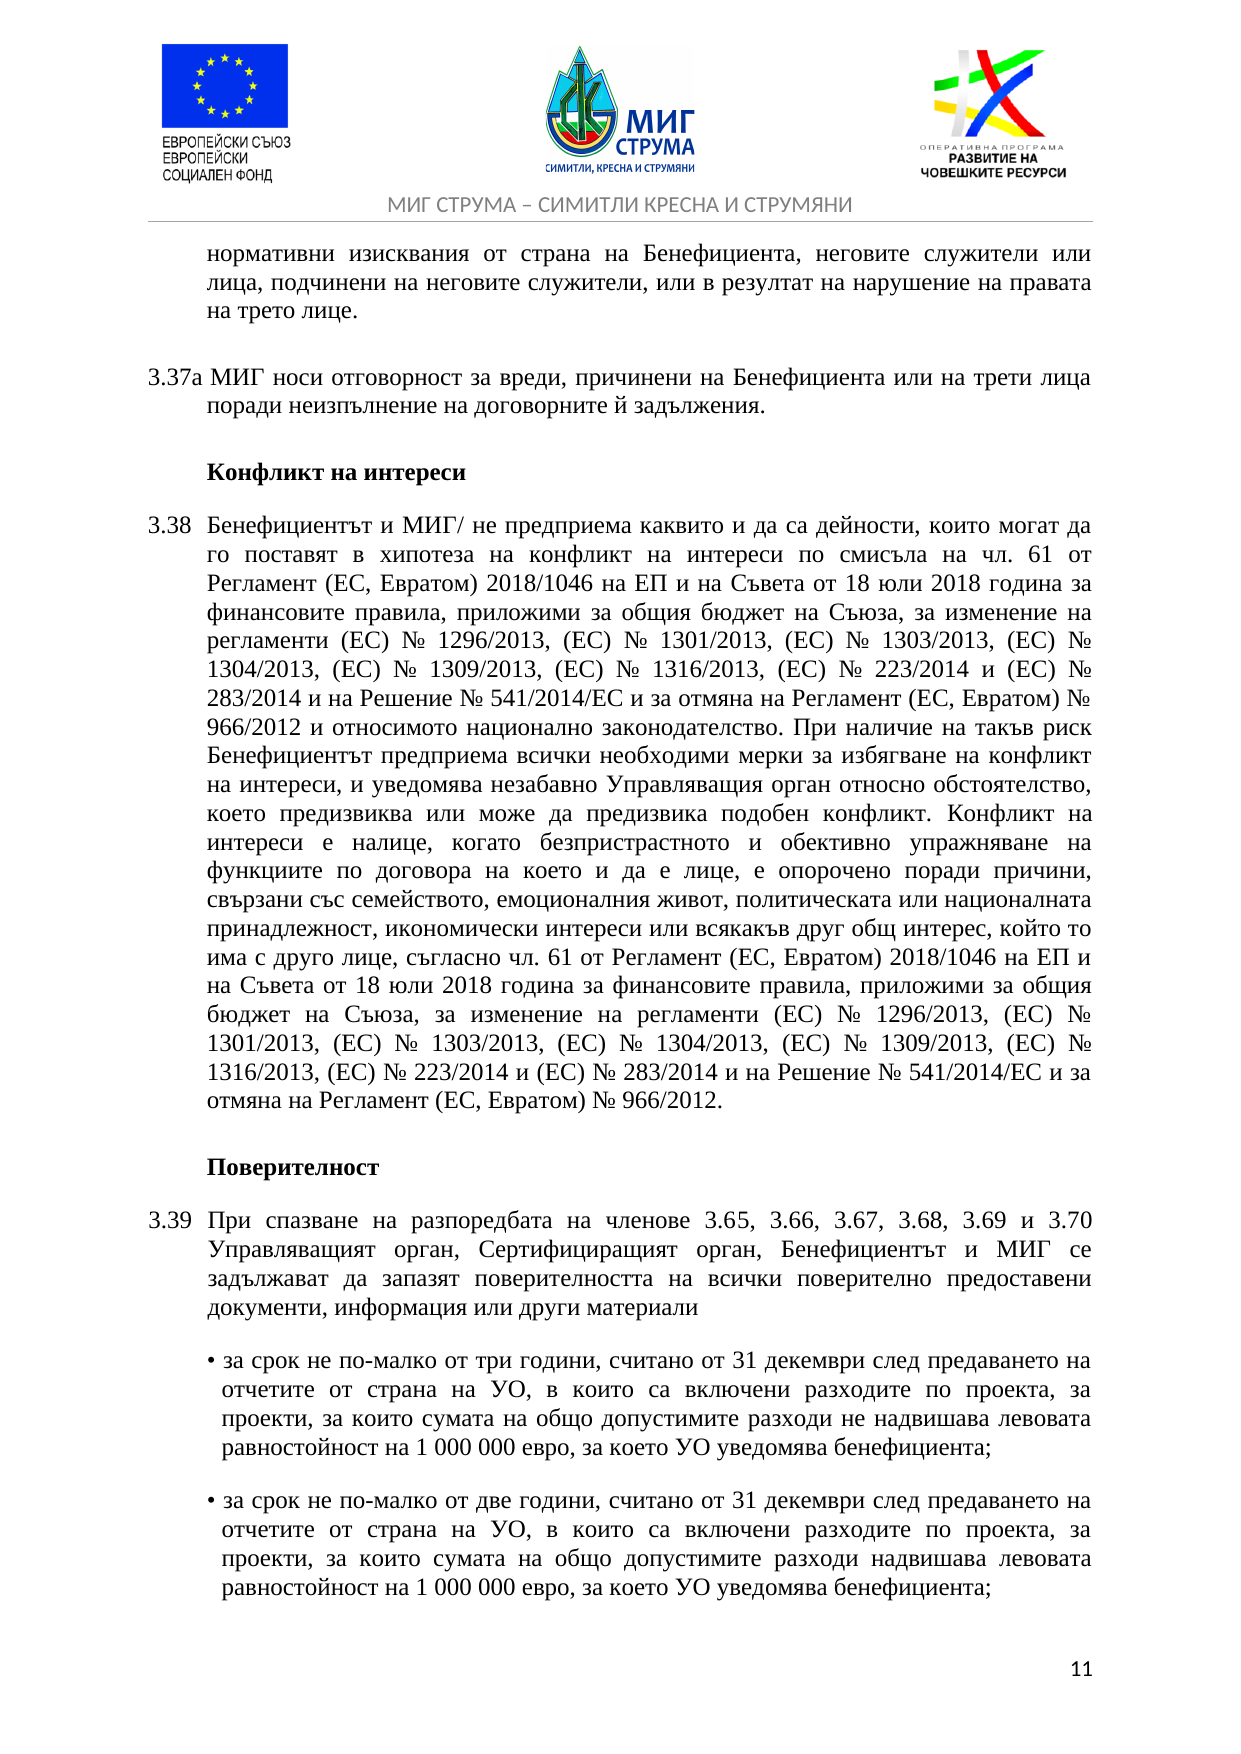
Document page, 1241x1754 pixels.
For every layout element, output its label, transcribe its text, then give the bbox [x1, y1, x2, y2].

picture [153, 14, 333, 201]
picture [545, 46, 695, 174]
text 3.38 Бенефициентът и МИГ/ не предприема каквито и да са дейности, които могат да го поставят в хипотеза на конфликт на интереси по смисъла на чл. 61 от Регламент (ЕС, Евратом) 2018/1046 на ЕП и на Съвета от 18 юли 2018 година за финансовите правила, приложими за общия бюджет на Съюза, за изменение на регламенти (ЕС) № 1296/2013, (ЕС) № 1301/2013, (ЕС) № 1303/2013, (ЕС) № 1304/2013, (ЕС) № 1309/2013, (ЕС) № 1316/2013, (ЕС) № 223/2014 и (ЕС) № 283/2014 и на Решение № 541/2014/ЕС и за отмяна на Регламент (ЕС, Евратом) № 966/2012 и относимото национално законодателство. При наличие на такъв риск Бенефициентът предприема всички необходими мерки за избягване на конфликт на интереси, и уведомява незабавно Управляващия орган относно обстоятелство, което предизвиква или може да предизвика подобен конфликт. Конфликт на интереси е налице, когато безпристрастното и обективно упражняване на функциите по договора на което и да е лице, е опорочено поради причини, свързани със семейството, емоционалния живот, политическата или националната принадлежност, икономически интереси или всякакъв друг общ интерес, който то има с друго лице, съгласно чл. 61 от Регламент (ЕС, Евратом) 2018/1046 на ЕП и на Съвета от 18 юли 2018 година за финансовите правила, приложими за общия бюджет на Съюза, за изменение на регламенти (ЕС) № 1296/2013, (ЕС) № 1301/2013, (ЕС) № 1303/2013, (ЕС) № 1304/2013, (ЕС) № 1309/2013, (ЕС) № 1316/2013, (ЕС) № 223/2014 и (ЕС) № 283/2014 и на Решение № 541/2014/ЕС и за отмяна на Регламент (ЕС, Евратом) № 966/2012. [148, 511, 1093, 1114]
text 3.37а МИГ носи отговорност за вреди, причинени на Бенефициента или на трети лица поради неизпълнение на договорните й задължения. [148, 362, 1093, 419]
text • за срок не по-малко от две години, считано от 31 декември след предаването на отчетите от страна на УО, в които са включени разходите по проекта, за проекти, за които сумата на общо допустимите разходи надвишава левовата равностойност на 1 000 000 евро, за което УО уведомява бенефициента; [207, 1486, 1093, 1601]
text • за срок не по-малко от три години, считано от 31 декември след предаването на отчетите от страна на УО, в които са включени разходите по проекта, за проекти, за които сумата на общо допустимите разходи не надвишава левовата равностойност на 1 000 000 евро, за което УО уведомява бенефициента; [207, 1346, 1093, 1461]
text Поверителност [207, 1152, 1093, 1181]
picture [895, 31, 1083, 192]
text Конфликт на интереси [207, 457, 1093, 486]
text 3.39 При спазване на разпоредбата на членове 3.65, 3.66, 3.67, 3.68, 3.69 и 3.70 Управляващият орган, Сертифициращият орган, Бенефициентът и МИГ се задължават да запазят поверителността на всички поверително предоставени документи, информация или други материали [148, 1206, 1093, 1321]
